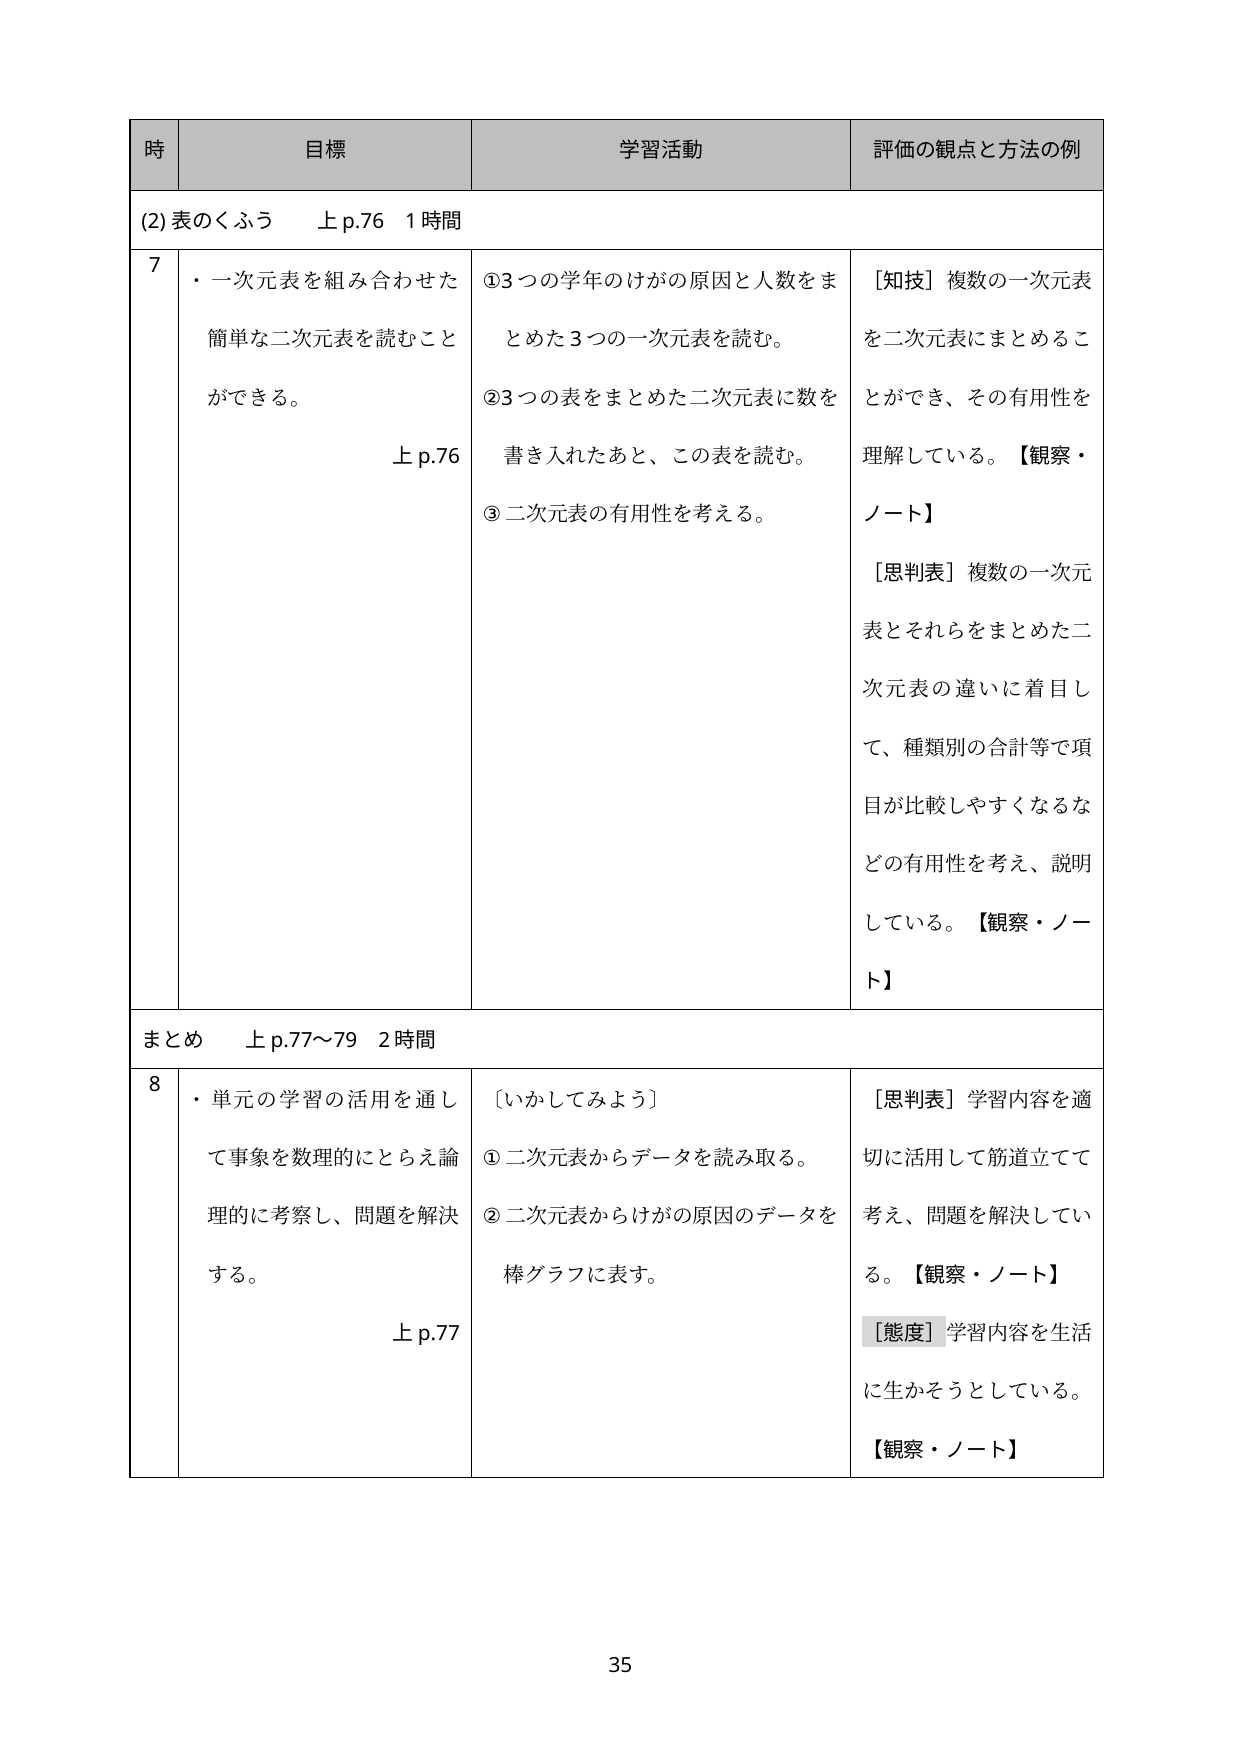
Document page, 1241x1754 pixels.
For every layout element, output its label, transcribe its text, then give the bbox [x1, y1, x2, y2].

table_cell ［思判表］学習内容を適切に活用して筋道立てて考え、問題を解決している。【観察・ノート】 ［態度］学習内容を生活に生かそうとしている。【観察・ノート】 [851, 1069, 1103, 1477]
table_cell 単元の学習の活用を通して事象を数理的にとらえ論理的に考察し、問題を解決する。 上p.77 [179, 1069, 471, 1477]
table_cell 8 [131, 1069, 178, 1477]
table_cell 一次元表を組み合わせた簡単な二次元表を読むことができる。 上p.76 [179, 250, 471, 1008]
table_cell (2) 表のくふう 上p.76 1時間 [131, 191, 1103, 249]
table_cell まとめ 上p.77～79 2時間 [131, 1010, 1103, 1068]
table_header 目標 [179, 120, 471, 190]
table_cell ［知技］複数の一次元表を二次元表にまとめることができ、その有用性を理解している。【観察・ノート】 ［思判表］複数の一次元表とそれらをまとめた二次元表の違いに着目して、種類別の合計等で項目が比較しやすくなるなどの有用性を考え、説明している。【観察・ノート】 [851, 250, 1103, 1008]
table_header 時 [131, 120, 178, 190]
table_cell ①3つの学年のけがの原因と人数をまとめた3つの一次元表を読む。 ②3つの表をまとめた二次元表に数を書き入れたあと、この表を読む。 ③二次元表の有用性を考える。 [472, 250, 850, 1008]
table_cell 7 [131, 250, 178, 1008]
table_header 学習活動 [472, 120, 850, 190]
table_header 評価の観点と方法の例 [851, 120, 1103, 190]
table_cell 〔いかしてみよう〕 ①二次元表からデータを読み取る。 ②二次元表からけがの原因のデータを棒グラフに表す。 [472, 1069, 850, 1477]
